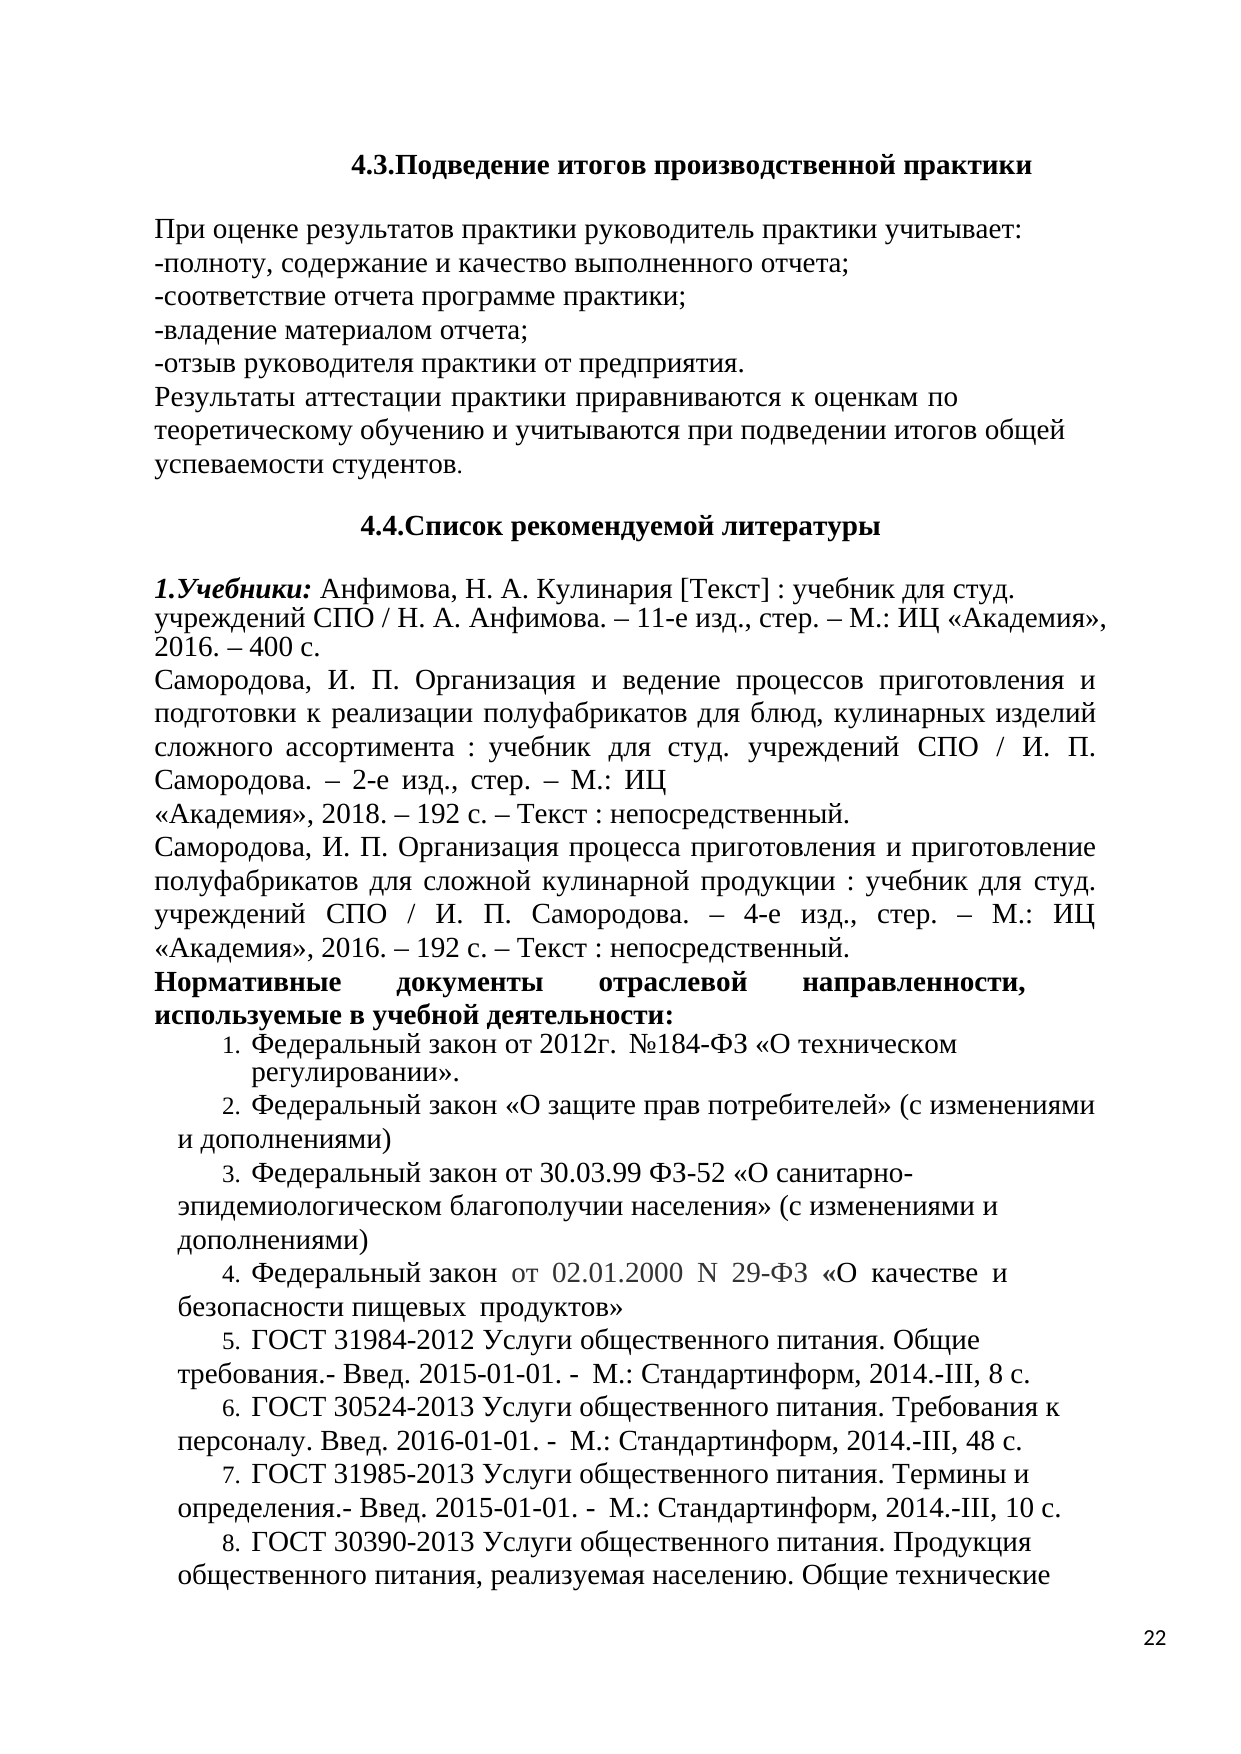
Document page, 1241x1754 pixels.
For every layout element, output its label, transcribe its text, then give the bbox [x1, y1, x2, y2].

list Федеральный закон от 2012г. №184-ФЗ «О техническом регулировании». [222, 1031, 1166, 1087]
text 4.4.Список рекомендуемой литературы [154, 508, 1166, 542]
list ГОСТ 31984-2012 Услуги общественного питания. Общие требования.- Введ. 2015-01-01. - М.: Стандартинформ, 2014.-III, 8 с. [177, 1322, 1107, 1389]
text -полноту, содержание и качество выполненного отчета; [154, 245, 1166, 278]
text -соответствие отчета программе практики; [154, 278, 1166, 312]
list ГОСТ 30524-2013 Услуги общественного питания. Требования к персоналу. Введ. 2016-01-01. - М.: Стандартинформ, 2014.-III, 48 с. [177, 1389, 1107, 1457]
list Федеральный закон «О защите прав потребителей» (с изменениями и дополнениями) [177, 1087, 1107, 1154]
text Нормативные документы отраслевой направленности, используемые в учебной деятельности: [154, 964, 1026, 1031]
text -отзыв руководителя практики от предприятия. [154, 345, 1166, 379]
text 4.3.Подведение итогов производственной практики [154, 152, 1166, 180]
text -владение материалом отчета; [154, 312, 1166, 345]
list ГОСТ 31985-2013 Услуги общественного питания. Термины и определения.- Введ. 2015-01-01. - М.: Стандартинформ, 2014.-III, 10 с. [177, 1457, 1107, 1524]
list Федеральный закон от 30.03.99 ФЗ-52 «О санитарно-эпидемиологическом благополучии населения» (с изменениями и дополнениями) [177, 1155, 1107, 1255]
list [177, 1524, 1107, 1591]
text Самородова, И. П. Организация и ведение процессов приготовления и подготовки к реализации полуфабрикатов для блюд, кулинарных изделий сложного ассортимента : учебник для студ. учреждений СПО / И. П. Самородова. – 2-е изд., стер. – М.: ИЦ [154, 662, 1097, 796]
list Федеральный закон от 02.01.2000 N 29-ФЗ «О качестве и безопасности пищевых продуктов» [177, 1255, 1107, 1322]
text Результаты аттестации практики приравниваются к оценкам по теоретическому обучению и учитываются при подведении итогов общей успеваемости студентов. [154, 379, 1097, 479]
text При оценке результатов практики руководитель практики учитывает: [154, 216, 1166, 245]
text 1.Учебники: Анфимова, Н. А. Кулинария [Текст] : учебник для студ. учреждений СПО / Н. А. Анфимова. – 11-е изд., стер. – М.: ИЦ «Академия», 2016. – 400 с. [154, 576, 1166, 662]
text Самородова, И. П. Организация процесса приготовления и приготовление полуфабрикатов для сложной кулинарной продукции : учебник для студ. учреждений СПО / И. П. Самородова. – 4-е изд., стер. – М.: ИЦ «Академия», 2016. – 192 с. – Текст : непосредственный. [154, 829, 1096, 964]
text «Академия», 2018. – 192 с. – Текст : непосредственный. [154, 796, 1166, 829]
